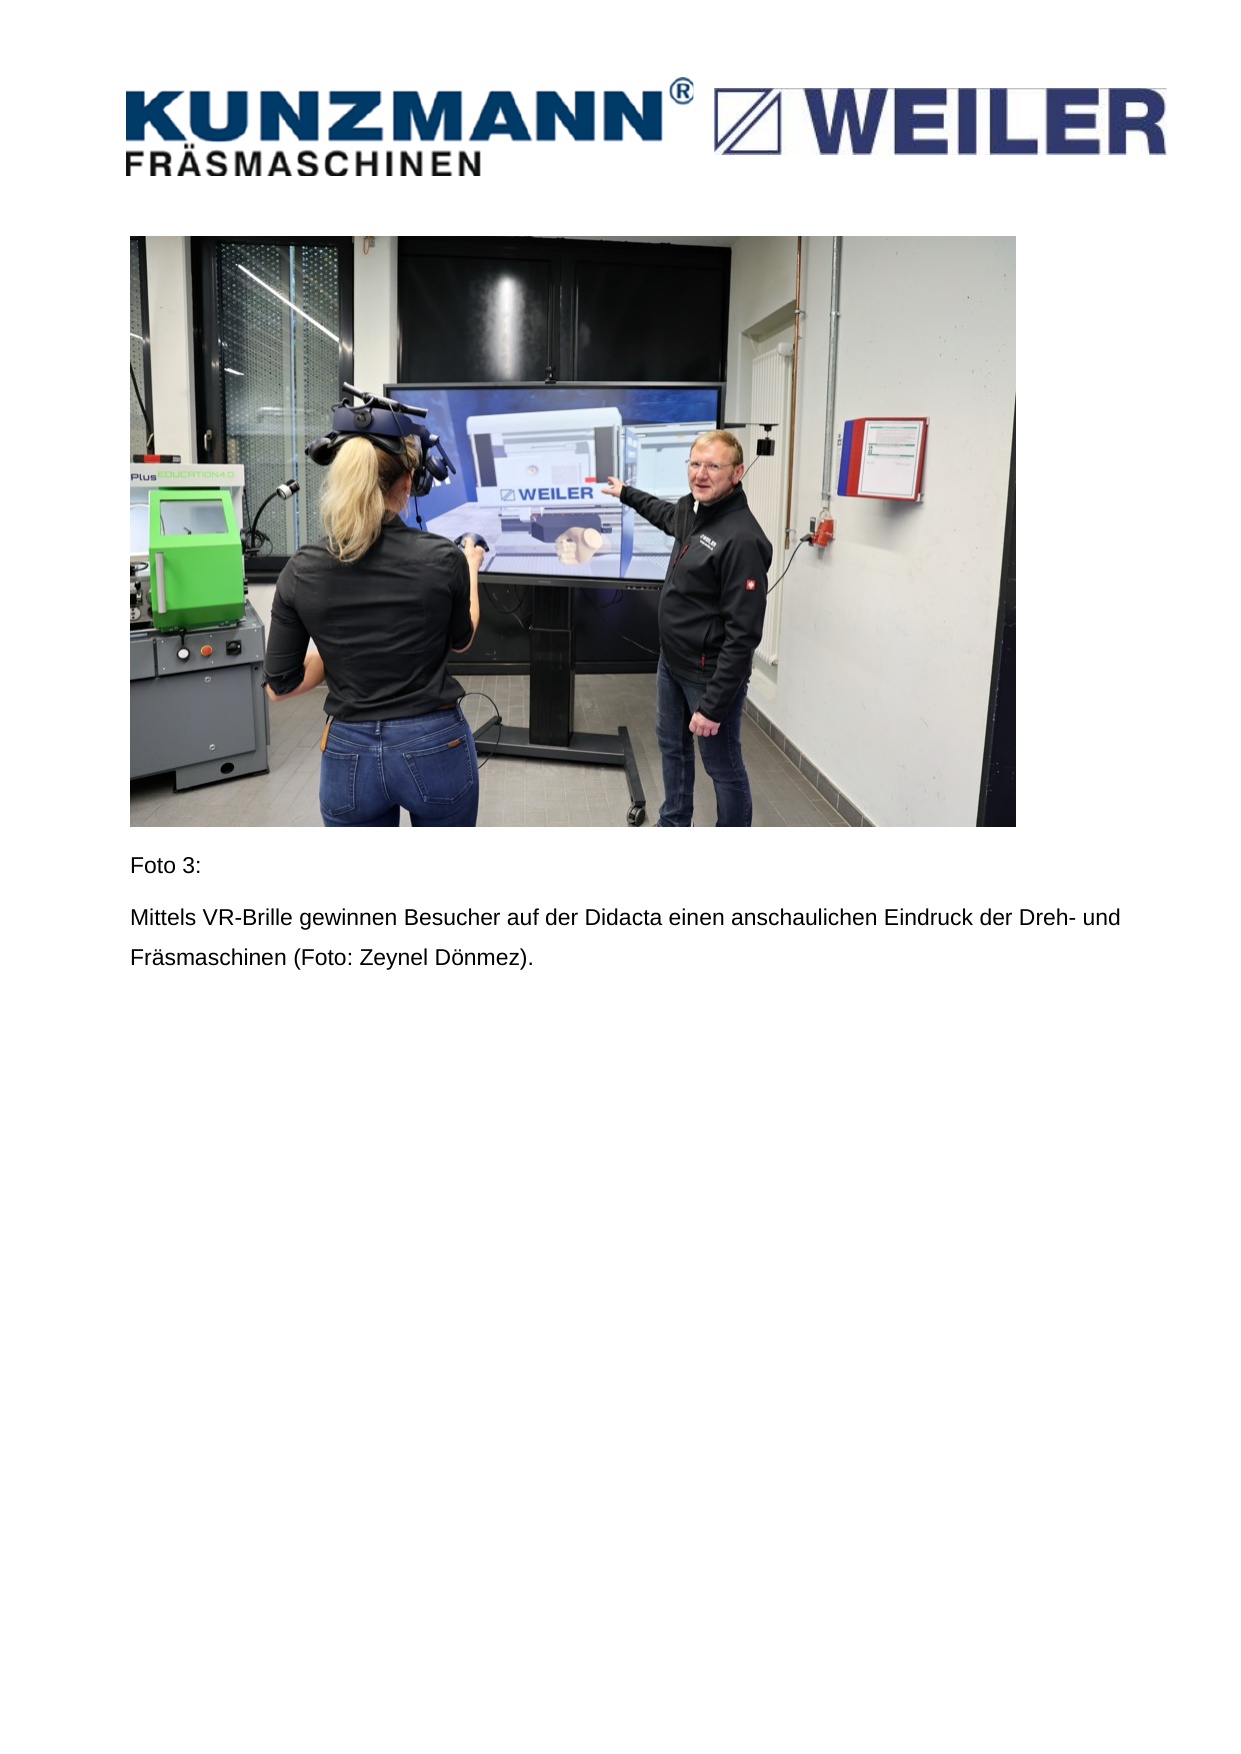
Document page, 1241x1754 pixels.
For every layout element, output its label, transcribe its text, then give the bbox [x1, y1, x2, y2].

text Foto 3: [130, 852, 1167, 878]
picture [124, 77, 694, 175]
text Mittels VR-Brille gewinnen Besucher auf der Didacta einen anschaulichen Eindruck der Dreh- und Fräsmaschinen (Foto: Zeynel Dönmez). [130, 904, 1167, 970]
picture [130, 236, 1016, 827]
picture [714, 88, 1167, 155]
